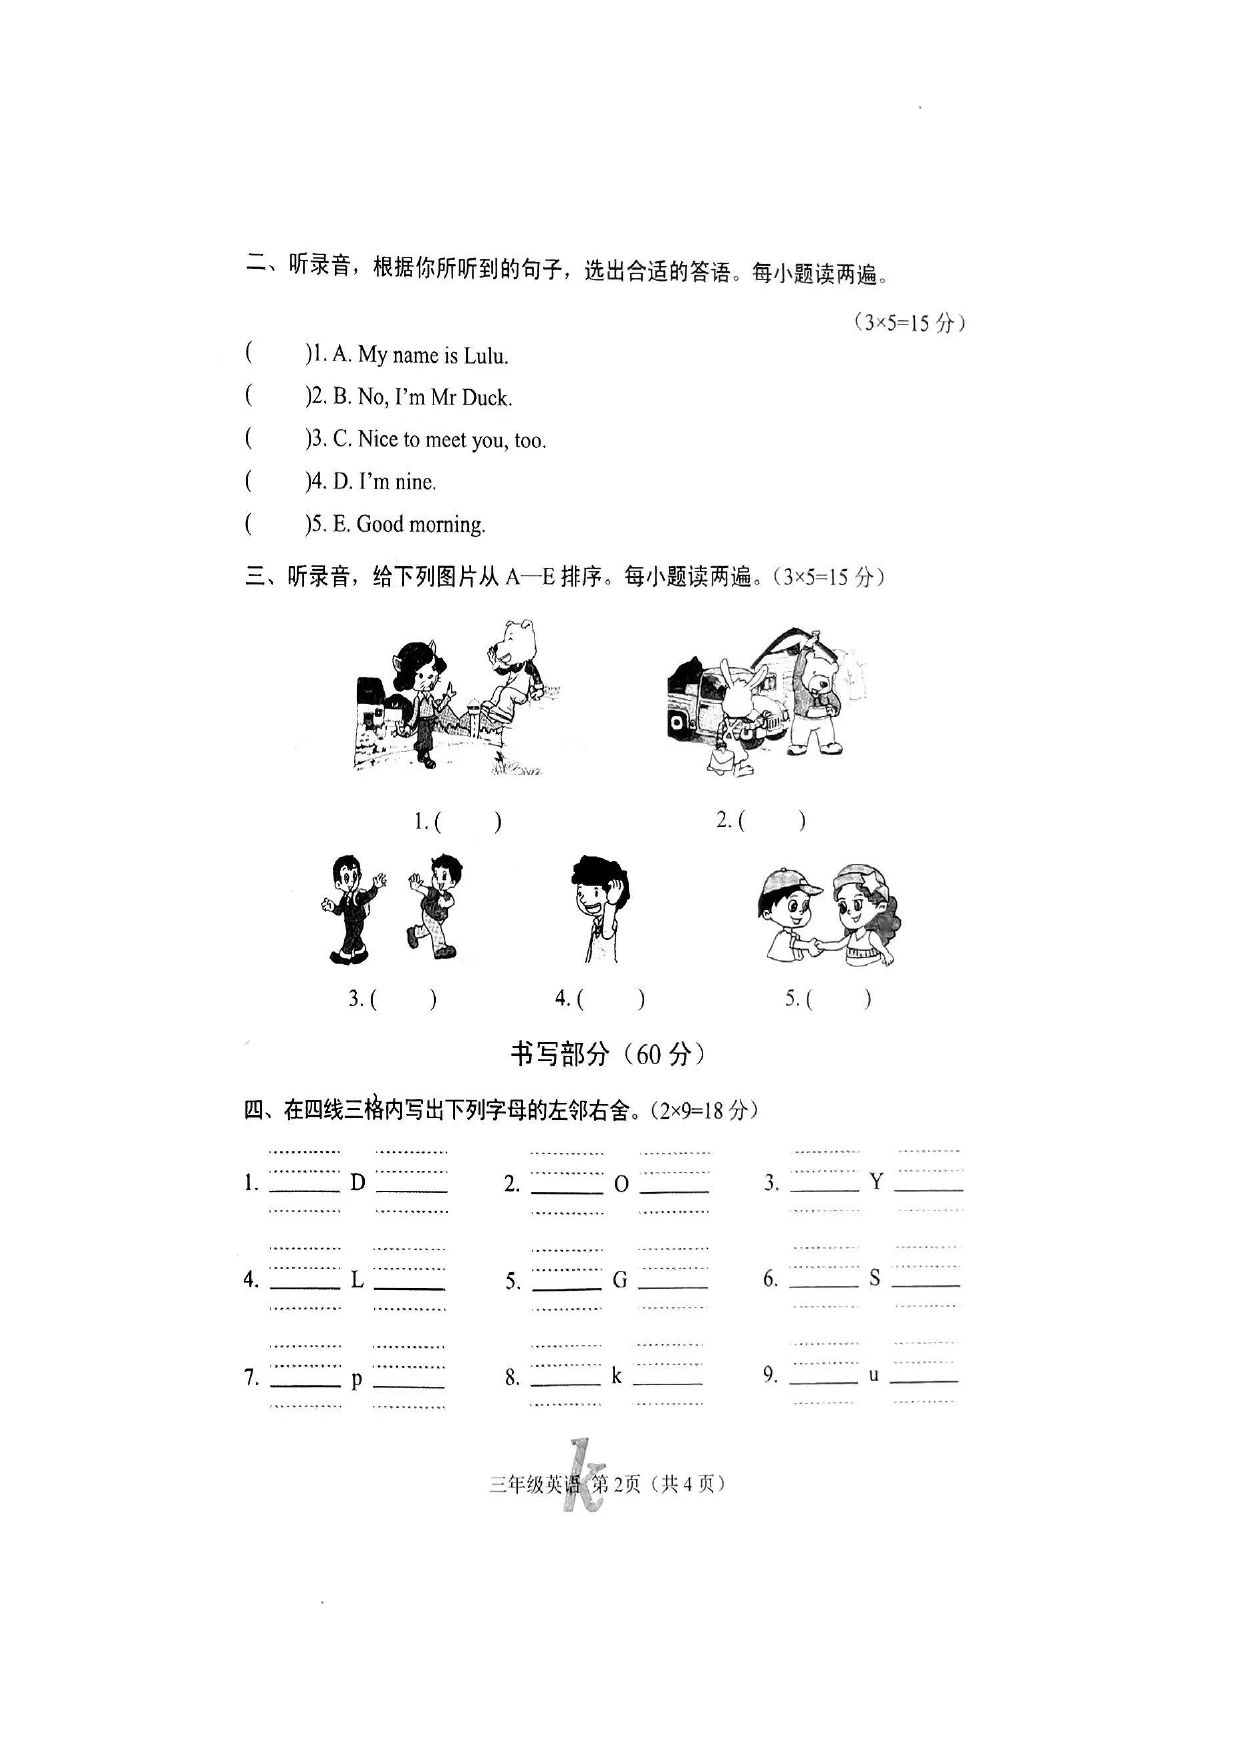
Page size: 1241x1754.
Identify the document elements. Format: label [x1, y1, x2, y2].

picture [187, 162, 1052, 1564]
